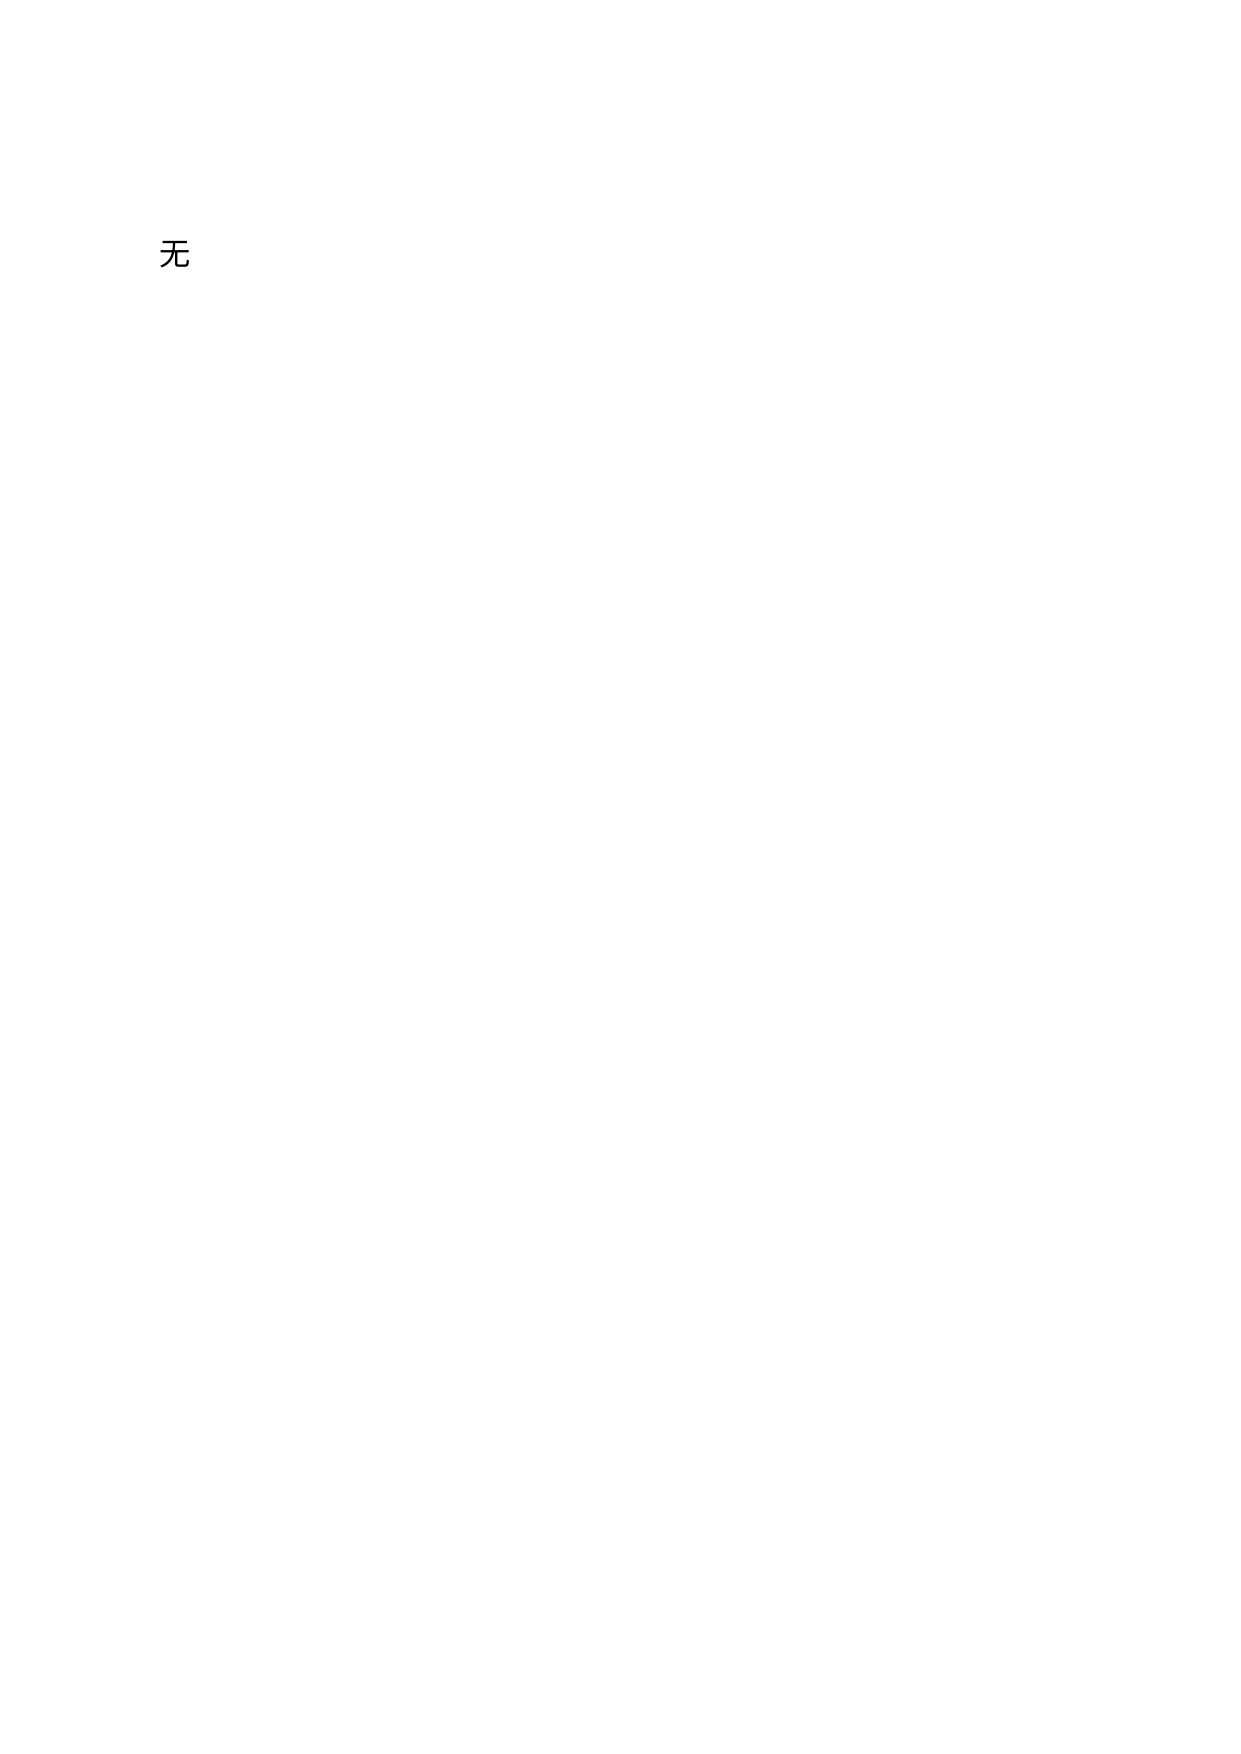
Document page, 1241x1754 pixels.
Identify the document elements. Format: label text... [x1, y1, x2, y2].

list 无 [159, 209, 1081, 294]
